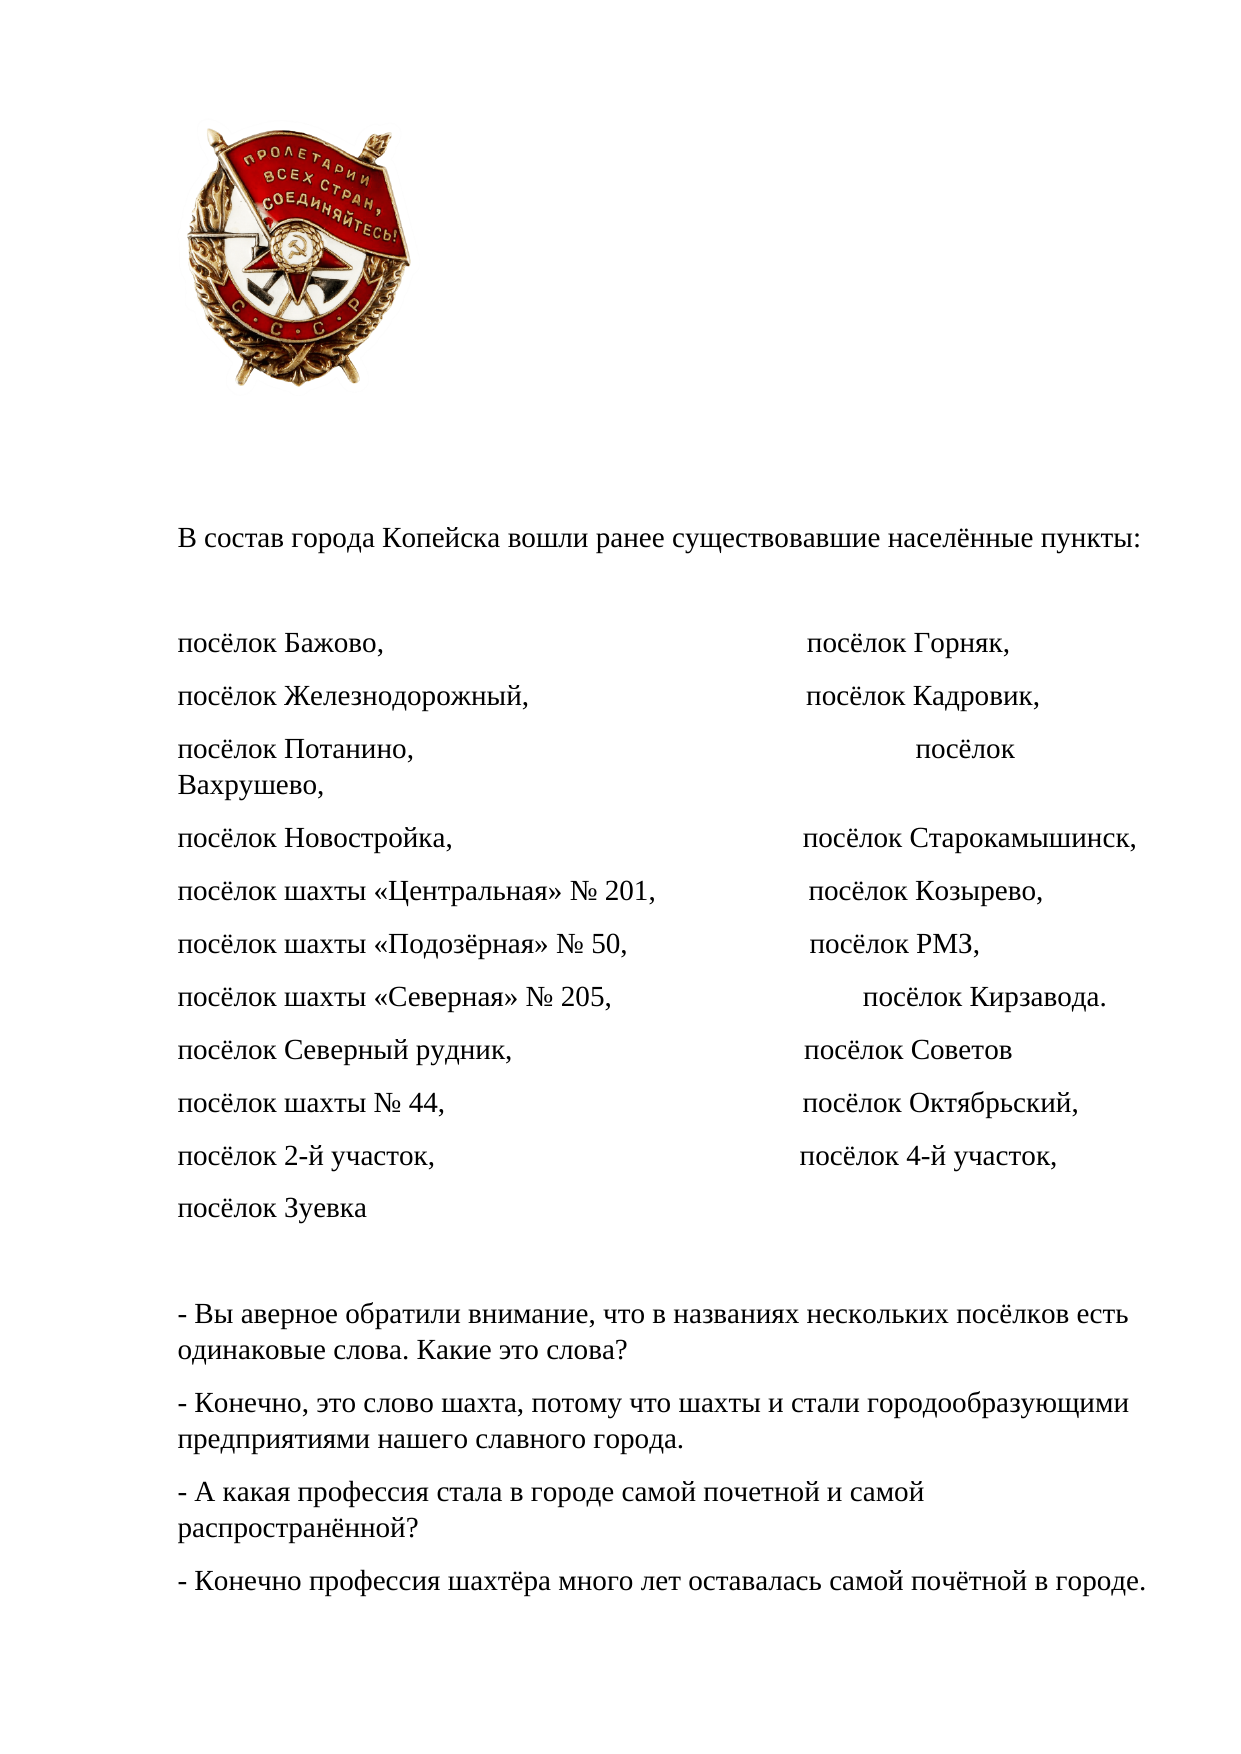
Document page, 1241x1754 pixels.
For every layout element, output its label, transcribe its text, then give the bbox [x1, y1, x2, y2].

text посёлок Железнодорожный, посёлок Кадровик, [177, 678, 1152, 712]
text посёлок шахты «Подозёрная» № 50, посёлок РМЗ, [177, 926, 1152, 959]
text посёлок Новостройка, посёлок Старокамышинск, [177, 820, 1152, 854]
text В состав города Копейска вошли ранее существовавшие населённые пункты: [177, 520, 1152, 553]
text посёлок шахты «Северная» № 205, посёлок Кирзавода. [177, 979, 1152, 1013]
text посёлок Бажово, посёлок Горняк, [177, 626, 1152, 659]
text - Конечно профессия шахтёра много лет оставалась самой почётной в городе. [177, 1563, 1152, 1597]
text посёлок Северный рудник, посёлок Советов [177, 1032, 1152, 1066]
text посёлок 2-й участок, посёлок 4-й участок, [177, 1138, 1152, 1171]
text посёлок шахты № 44, посёлок Октябрьский, [177, 1085, 1152, 1118]
text - Вы аверное обратили внимание, что в названиях нескольких посёлков есть одинаковые слова. Какие это слова? [177, 1296, 1152, 1366]
text - Конечно, это слово шахта, потому что шахты и стали городообразующими предприятиями нашего славного города. [177, 1385, 1152, 1455]
text посёлок Потанино, посёлок Вахрушево, [177, 731, 1152, 801]
text посёлок шахты «Центральная» № 201, посёлок Козырево, [177, 873, 1152, 907]
picture [177, 118, 420, 396]
text - А какая профессия стала в городе самой почетной и самой распространённой? [177, 1474, 1152, 1544]
text посёлок Зуевка [177, 1191, 1152, 1224]
